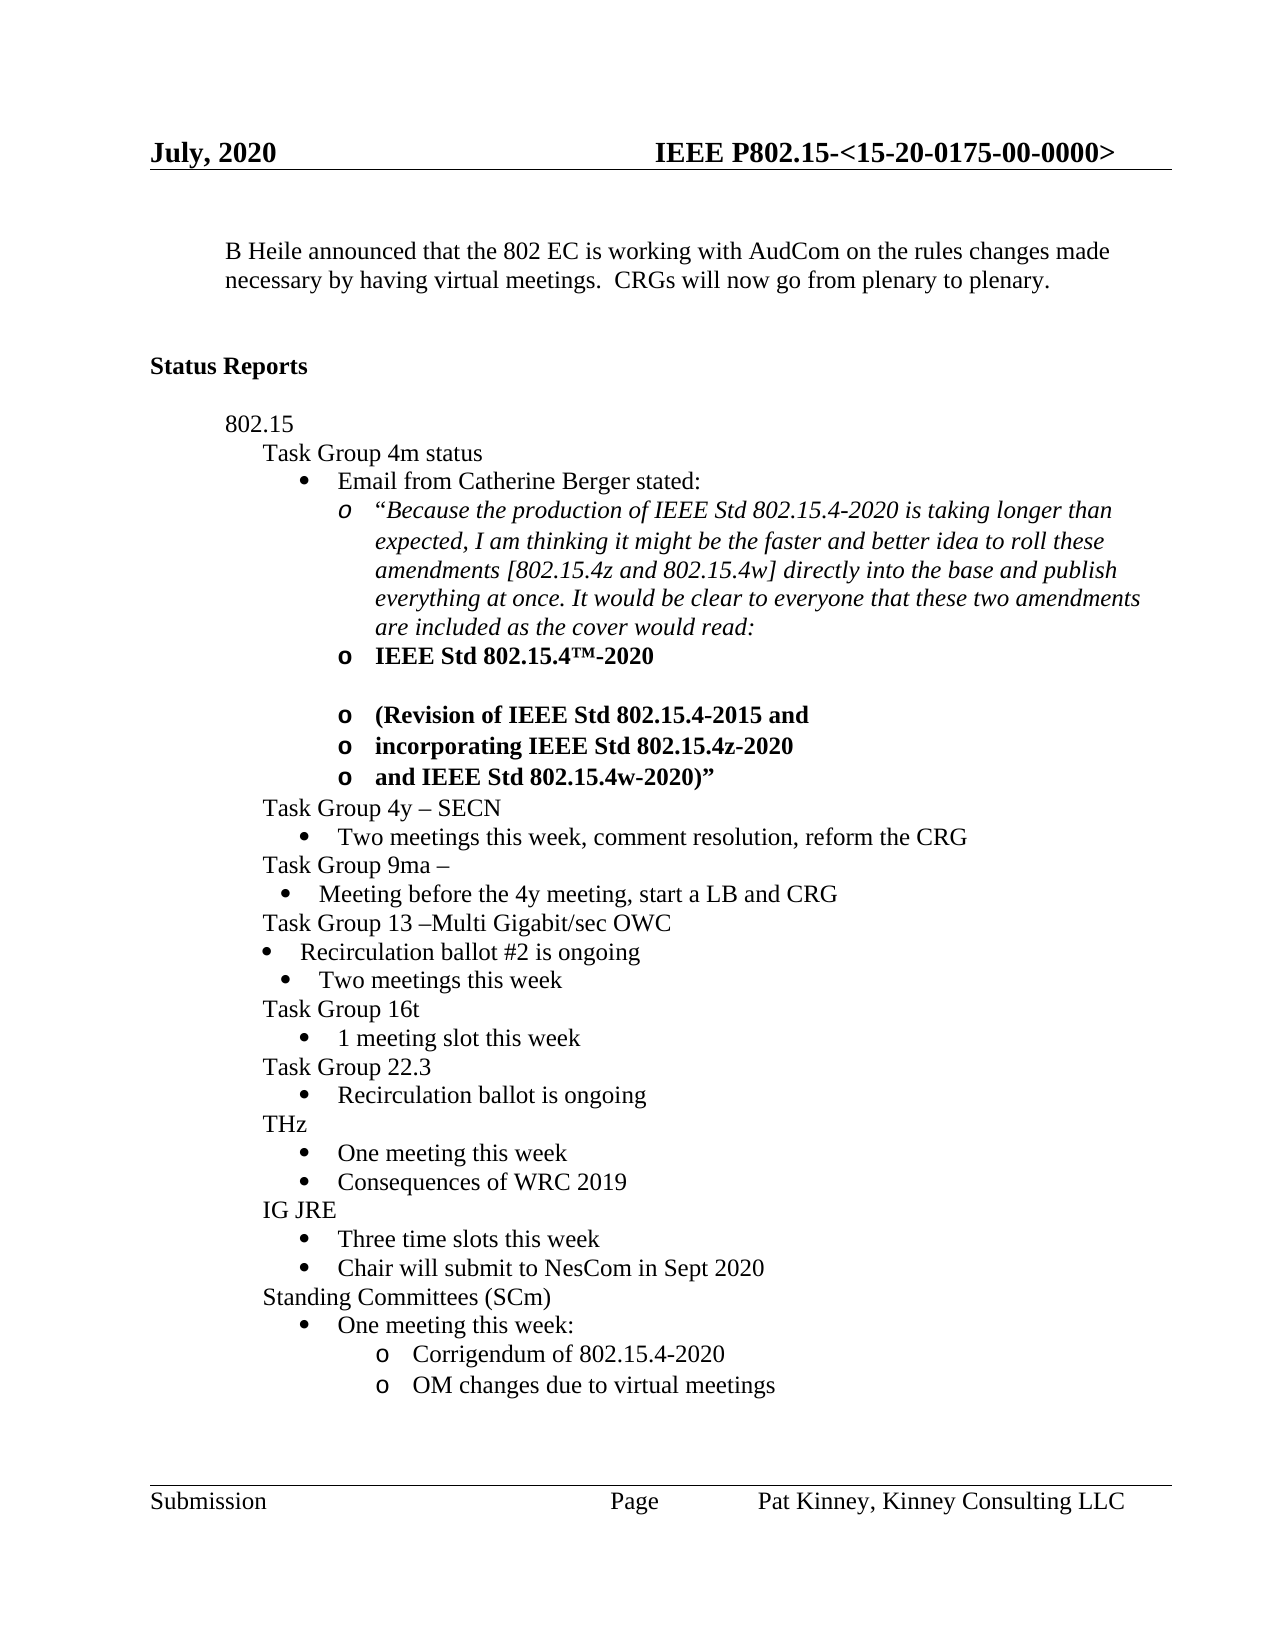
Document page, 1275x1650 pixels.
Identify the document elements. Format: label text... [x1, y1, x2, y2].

text THz [262, 1109, 1172, 1138]
list Three time slots this week [300, 1224, 1172, 1253]
list Recirculation ballot is ongoing [300, 1081, 1172, 1109]
list 1 meeting slot this week [300, 1023, 1172, 1052]
text Task Group 4m status [262, 438, 1172, 466]
list Two meetings this week, comment resolution, reform the CRG [300, 822, 1172, 851]
list Email from Catherine Berger stated: [300, 466, 1172, 495]
list IEEE Std 802.15.4™-2020 [337, 641, 1172, 672]
text Task Group 13 –Multi Gigabit/sec OWC [262, 908, 1172, 937]
list “Because the production of IEEE Std 802.15.4-2020 is taking longer than expected, I am thinking it might be the faster and better idea to roll these amendments [802.15.4z and 802.15.4w] directly into the base and publish everything at once. It would be clear to everyone that these two amendments are included as the cover would read: [337, 495, 1172, 641]
list Recirculation ballot #2 is ongoing [262, 937, 1172, 966]
list One meeting this week [300, 1138, 1172, 1167]
list OM changes due to virtual meetings [375, 1370, 1172, 1401]
list Chair will submit to NesCom in Sept 2020 [300, 1253, 1172, 1282]
text IG JRE [262, 1196, 1172, 1224]
text Task Group 22.3 [262, 1052, 1172, 1081]
list (Revision of IEEE Std 802.15.4-2015 and [337, 701, 1172, 731]
text B Heile announced that the 802 EC is working with AudCom on the rules changes made necessary by having virtual meetings. CRGs will now go from plenary to plenary. [225, 236, 1172, 294]
text Standing Committees (SCm) [262, 1282, 1172, 1311]
list Consequences of WRC 2019 [300, 1167, 1172, 1196]
list Corrigendum of 802.15.4-2020 [375, 1339, 1172, 1370]
text Task Group 16t [262, 994, 1172, 1023]
text Task Group 4y – SECN [262, 793, 1172, 822]
text Task Group 9ma – [262, 851, 1172, 879]
list incorporating IEEE Std 802.15.4z-2020 [337, 731, 1172, 762]
list One meeting this week: [300, 1311, 1172, 1339]
list Two meetings this week [281, 966, 1172, 994]
text Status Reports [150, 351, 1172, 380]
list and IEEE Std 802.15.4w-2020)” [337, 762, 1172, 793]
text 802.15 [225, 409, 1172, 438]
list Meeting before the 4y meeting, start a LB and CRG [281, 879, 1172, 908]
